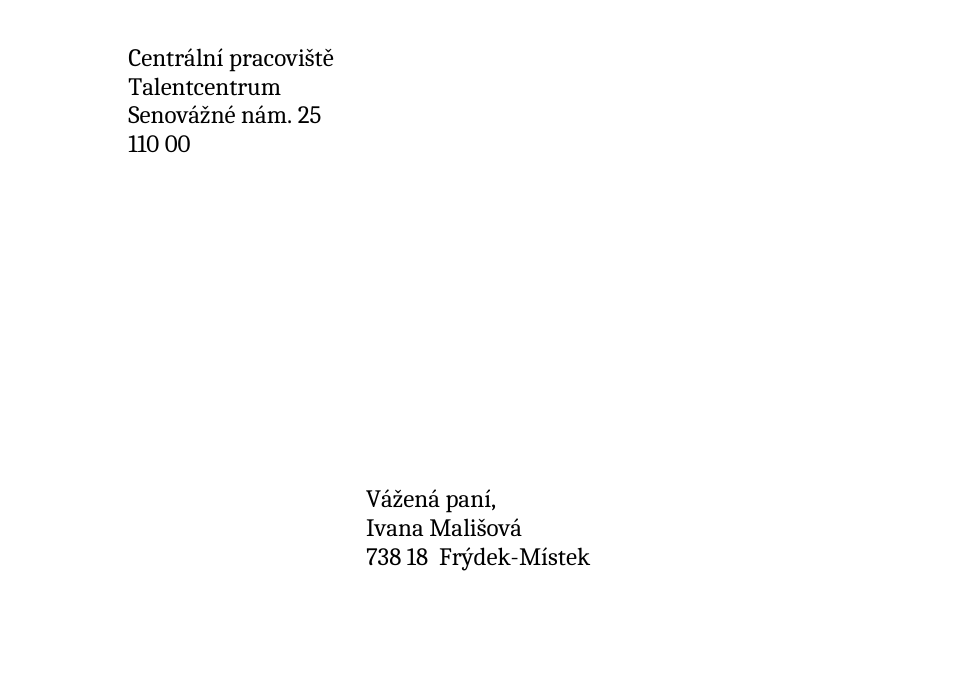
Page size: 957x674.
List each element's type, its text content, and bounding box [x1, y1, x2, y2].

text Vážená paní, [366, 485, 891, 514]
text Ivana Mališová [366, 514, 891, 543]
text 738 18 Frýdek-Místek [366, 543, 891, 571]
